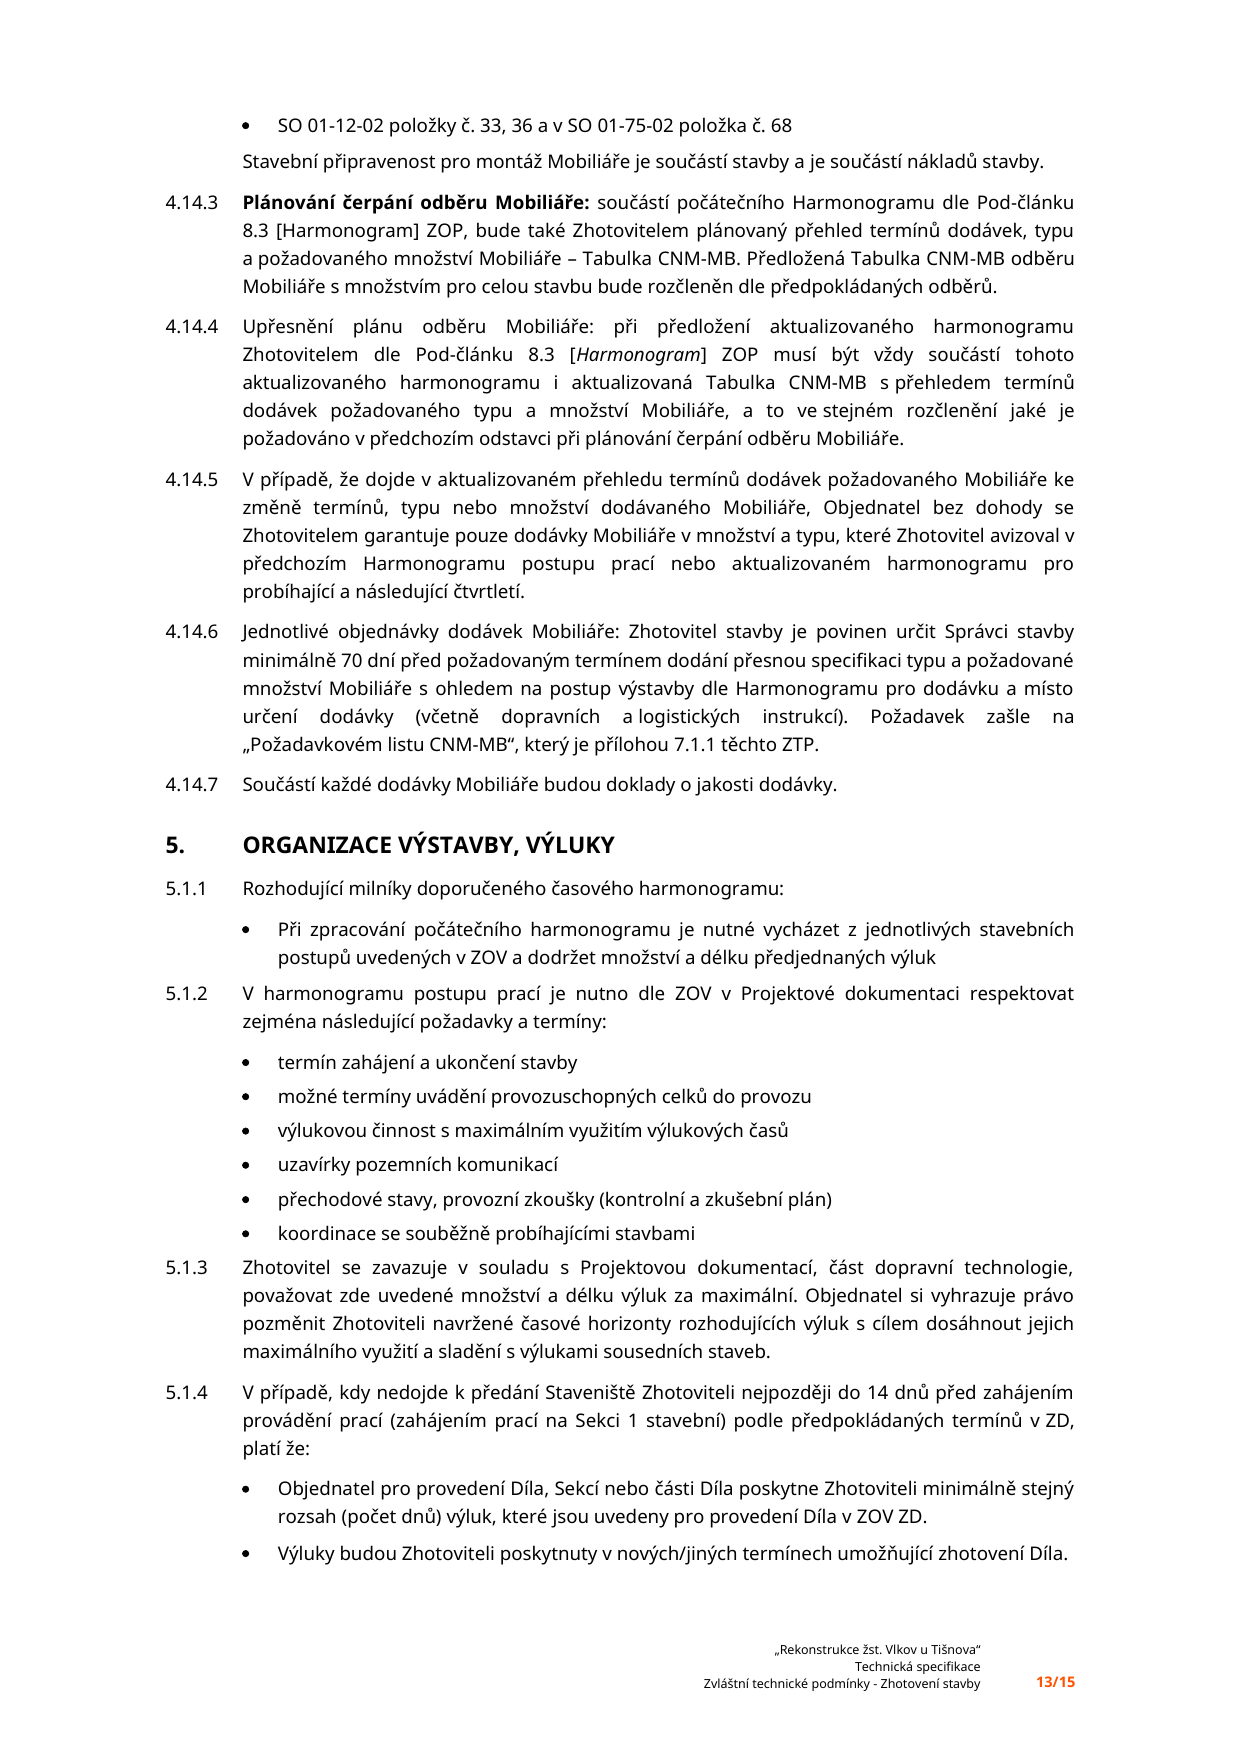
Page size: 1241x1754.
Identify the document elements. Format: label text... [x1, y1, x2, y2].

text Upřesnění plánu odběru Mobiliáře: při předložení aktualizovaného harmonogramu Zhotovitelem dle Pod-článku 8.3 [Harmonogram] ZOP musí být vždy součástí tohoto aktualizovaného harmonogramu i aktualizovaná Tabulka CNM-MB s přehledem termínů dodávek požadovaného typu a množství Mobiliáře, a to ve stejném rozčlenění jaké je požadováno v předchozím odstavci při plánování čerpání odběru Mobiliáře. [165, 314, 1075, 451]
text Součástí každé dodávky Mobiliáře budou doklady o jakosti dodávky. [165, 771, 1075, 797]
text Výluky budou Zhotoviteli poskytnuty v nových/jiných termínech umožňující zhotovení Díla. [242, 1540, 1075, 1566]
text Jednotlivé objednávky dodávek Mobiliáře: Zhotovitel stavby je povinen určit Správci stavby minimálně 70 dní před požadovaným termínem dodání přesnou specifikaci typu a požadované množství Mobiliáře s ohledem na postup výstavby dle Harmonogramu pro dodávku a místo určení dodávky (včetně dopravních a logistických instrukcí). Požadavek zašle na „Požadavkovém listu CNM-MB“, který je přílohou 7.1.1 těchto ZTP. [165, 619, 1075, 756]
list možné termíny uvádění provozuschopných celků do provozu [242, 1083, 1075, 1109]
text Zhotovitel se zavazuje v souladu s Projektovou dokumentací, část dopravní technologie, považovat zde uvedené množství a délku výluk za maximální. Objednatel si vyhrazuje právo pozměnit Zhotoviteli navržené časové horizonty rozhodujících výluk s cílem dosáhnout jejich maximálního využití a sladění s výlukami sousedních staveb. [165, 1254, 1075, 1364]
text Plánování čerpání odběru Mobiliáře: součástí počátečního Harmonogramu dle Pod-článku 8.3 [Harmonogram] ZOP, bude také Zhotovitelem plánovaný přehled termínů dodávek, typu a požadovaného množství Mobiliáře – Tabulka CNM-MB. Předložená Tabulka CNM-MB odběru Mobiliáře s množstvím pro celou stavbu bude rozčleněn dle předpokládaných odběrů. [165, 189, 1075, 299]
list termín zahájení a ukončení stavby [242, 1049, 1075, 1074]
list přechodové stavy, provozní zkoušky (kontrolní a zkušební plán) [242, 1186, 1075, 1212]
text V případě, kdy nedojde k předání Staveniště Zhotoviteli nejpozději do 14 dnů před zahájením provádění prací (zahájením prací na Sekci 1 stavební) podle předpokládaných termínů v ZD, platí že: [165, 1379, 1075, 1461]
text V harmonogramu postupu prací je nutno dle ZOV v Projektové dokumentaci respektovat zejména následující požadavky a termíny: [165, 980, 1075, 1034]
text SO 01-12-02 položky č. 33, 36 a v SO 01-75-02 položka č. 68 [242, 112, 1075, 138]
text Při zpracování počátečního harmonogramu je nutné vycházet z jednotlivých stavebních postupů uvedených v ZOV a dodržet množství a délku předjednaných výluk [242, 916, 1075, 969]
list uzavírky pozemních komunikací [242, 1152, 1075, 1177]
list koordinace se souběžně probíhajícími stavbami [242, 1220, 1075, 1246]
text Rozhodující milníky doporučeného časového harmonogramu: [165, 876, 1075, 901]
text Stavební připravenost pro montáž Mobiliáře je součástí stavby a je součástí nákladů stavby. [242, 148, 1075, 174]
list výlukovou činnost s maximálním využitím výlukových časů [242, 1117, 1075, 1143]
text Objednatel pro provedení Díla, Sekcí nebo části Díla poskytne Zhotoviteli minimálně stejný rozsah (počet dnů) výluk, které jsou uvedeny pro provedení Díla v ZOV ZD. [242, 1476, 1075, 1529]
text ORGANIZACE VÝSTAVBY, VÝLUKY [165, 829, 1075, 860]
text V případě, že dojde v aktualizovaném přehledu termínů dodávek požadovaného Mobiliáře ke změně termínů, typu nebo množství dodávaného Mobiliáře, Objednatel bez dohody se Zhotovitelem garantuje pouze dodávky Mobiliáře v množství a typu, které Zhotovitel avizoval v předchozím Harmonogramu postupu prací nebo aktualizovaném harmonogramu pro probíhající a následující čtvrtletí. [165, 466, 1075, 604]
